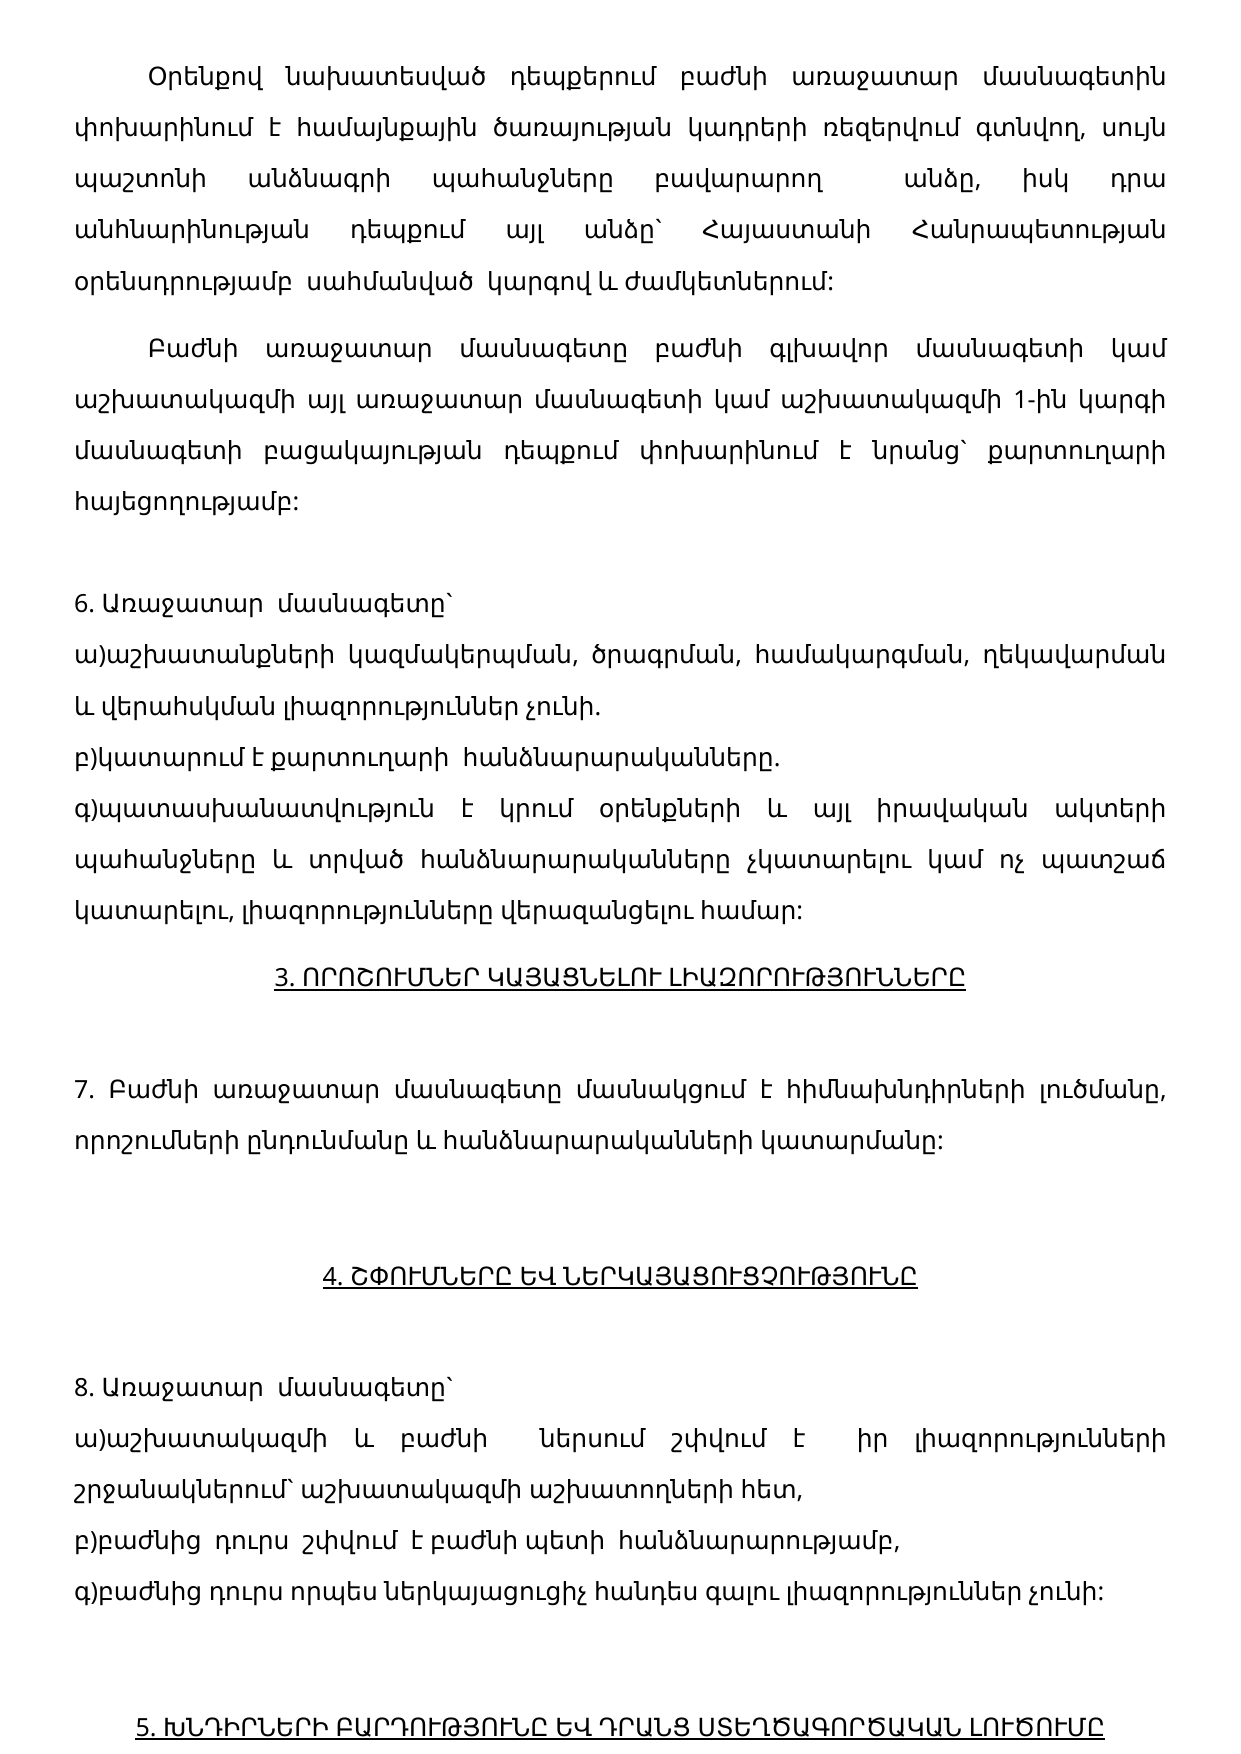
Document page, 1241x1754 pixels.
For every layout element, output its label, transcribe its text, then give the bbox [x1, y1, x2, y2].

text 4. ՇՓՈՒՄՆԵՐԸ ԵՎ ՆԵՐԿԱՅԱՑՈՒՑՉՈՒԹՅՈՒՆԸ [74, 1258, 1167, 1292]
text ա)աշխատանքների կազմակերպման, ծրագրման, համակարգման, ղեկավարման և վերահսկման լիազորություններ չունի. [74, 637, 1167, 722]
text գ)բաժնից դուրս որպես ներկայացուցիչ հանդես գալու լիազորություններ չունի: [74, 1574, 1167, 1608]
text Օրենքով նախատեսված դեպքերում բաժնի առաջատար մասնագետին փոխարինում է համայնքային ծառայության կադրերի ռեզերվում գտնվող, սույն պաշտոնի անձնագրի պահանջները բավարարող անձը, իսկ դրա անհնարինության դեպքում այլ անձը` Հայաստանի Հանրապետության օրենսդրությամբ սահմանված կարգով և ժամկետներում: [74, 59, 1167, 297]
text 8. Առաջատար մասնագետը` [74, 1370, 1167, 1404]
text 7. Բաժնի առաջատար մասնագետը մասնակցում է հիմնախնդիրների լուծմանը, որոշումների ընդունմանը և հանձնարարականների կատարմանը: [74, 1072, 1167, 1157]
text գ)պատասխանատվություն է կրում օրենքների և այլ իրավական ակտերի պահանջները և տրված հանձնարարականները չկատարելու կամ ոչ պատշաճ կատարելու, լիազորությունները վերազանցելու համար: [74, 790, 1167, 926]
text Բաժնի առաջատար մասնագետը բաժնի գլխավոր մասնագետի կամ աշխատակազմի այլ առաջատար մասնագետի կամ աշխատակազմի 1-ին կարգի մասնագետի բացակայության դեպքում փոխարինում է նրանց` քարտուղարի հայեցողությամբ: [74, 331, 1167, 518]
text 6. Առաջատար մասնագետը` [74, 586, 1167, 620]
text 5. ԽՆԴԻՐՆԵՐԻ ԲԱՐԴՈՒԹՅՈՒՆԸ ԵՎ ԴՐԱՆՑ ՍՏԵՂԾԱԳՈՐԾԱԿԱՆ ԼՈՒԾՈՒՄԸ [74, 1709, 1167, 1743]
text բ)կատարում է քարտուղարի հանձնարարականները. [74, 739, 1167, 773]
text բ)բաժնից դուրս շփվում է բաժնի պետի հանձնարարությամբ, [74, 1523, 1167, 1557]
text 3. ՈՐՈՇՈՒՄՆԵՐ ԿԱՅԱՑՆԵԼՈՒ ԼԻԱԶՈՐՈՒԹՅՈՒՆՆԵՐԸ [74, 960, 1167, 994]
text ա)աշխատակազմի և բաժնի ներսում շփվում է իր լիազորությունների շրջանակներում` աշխատակազմի աշխատողների հետ, [74, 1421, 1167, 1506]
